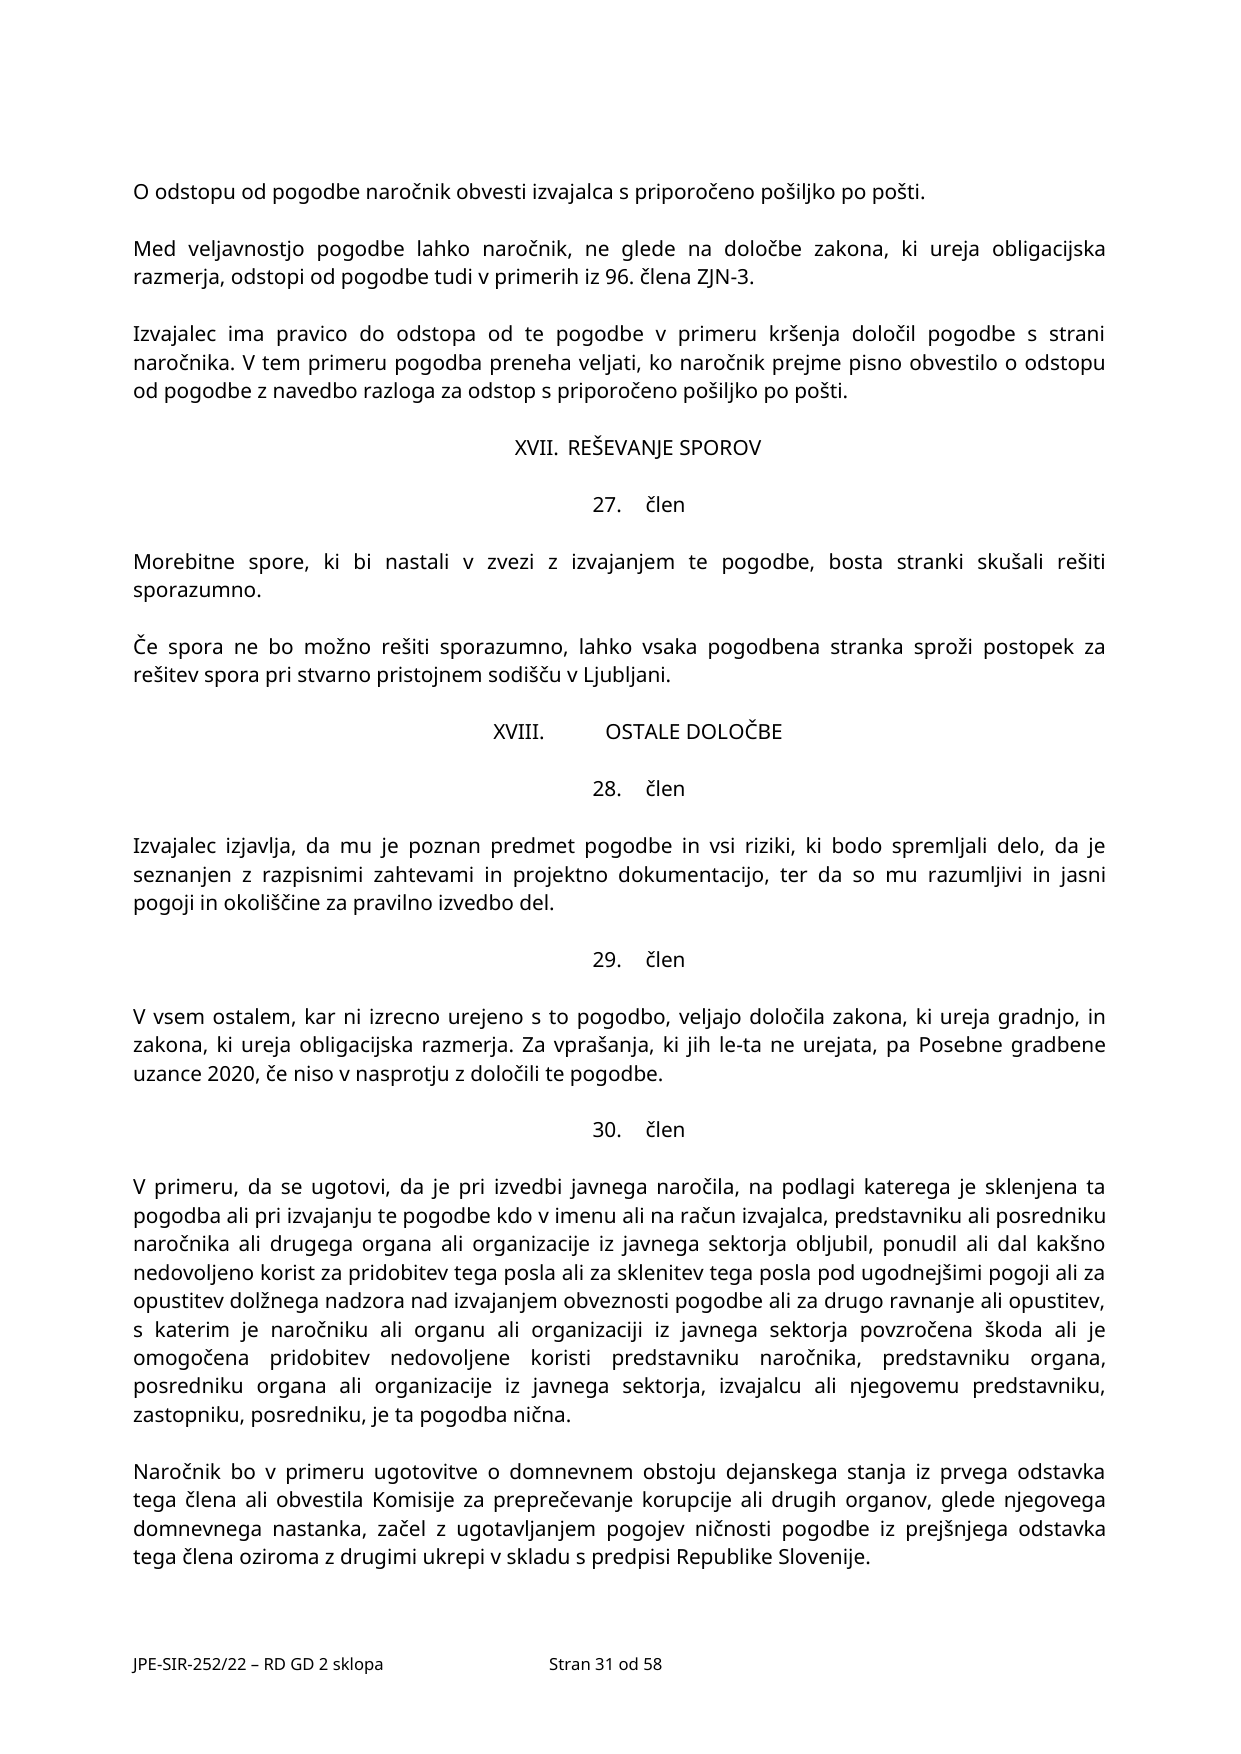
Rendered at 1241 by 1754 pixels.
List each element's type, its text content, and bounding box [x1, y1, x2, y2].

text Naročnik bo v primeru ugotovitve o domnevnem obstoju dejanskega stanja iz prvega odstavka tega člena ali obvestila Komisije za preprečevanje korupcije ali drugih organov, glede njegovega domnevnega nastanka, začel z ugotavljanjem pogojev ničnosti pogodbe iz prejšnjega odstavka tega člena oziroma z drugimi ukrepi v skladu s predpisi Republike Slovenije. [133, 1457, 1107, 1571]
text O odstopu od pogodbe naročnik obvesti izvajalca s priporočeno pošiljko po pošti. [133, 177, 1107, 206]
text V primeru, da se ugotovi, da je pri izvedbi javnega naročila, na podlagi katerega je sklenjena ta pogodba ali pri izvajanju te pogodbe kdo v imenu ali na račun izvajalca, predstavniku ali posredniku naročnika ali drugega organa ali organizacije iz javnega sektorja obljubil, ponudil ali dal kakšno nedovoljeno korist za pridobitev tega posla ali za sklenitev tega posla pod ugodnejšimi pogoji ali za opustitev dolžnega nadzora nad izvajanjem obveznosti pogodbe ali za drugo ravnanje ali opustitev, s katerim je naročniku ali organu ali organizaciji iz javnega sektorja povzročena škoda ali je omogočena pridobitev nedovoljene koristi predstavniku naročnika, predstavniku organa, posredniku organa ali organizacije iz javnega sektorja, izvajalcu ali njegovemu predstavniku, zastopniku, posredniku, je ta pogodba nična. [133, 1172, 1107, 1428]
text V vsem ostalem, kar ni izrecno urejeno s to pogodbo, veljajo določila zakona, ki ureja gradnjo, in zakona, ki ureja obligacijska razmerja. Za vprašanja, ki jih le-ta ne urejata, pa Posebne gradbene uzance 2020, če niso v nasprotju z določili te pogodbe. [133, 1002, 1107, 1087]
text Izvajalec izjavlja, da mu je poznan predmet pogodbe in vsi riziki, ki bodo spremljali delo, da je seznanjen z razpisnimi zahtevami in projektno dokumentacijo, ter da so mu razumljivi in jasni pogoji in okoliščine za pravilno izvedbo del. [133, 831, 1107, 917]
list OSTALE DOLOČBE [168, 717, 1107, 746]
text Med veljavnostjo pogodbe lahko naročnik, ne glede na določbe zakona, ki ureja obligacijska razmerja, odstopi od pogodbe tudi v primerih iz 96. člena ZJN-3. [133, 234, 1107, 291]
text Izvajalec ima pravico do odstopa od te pogodbe v primeru kršenja določil pogodbe s strani naročnika. V tem primeru pogodba preneha veljati, ko naročnik prejme pisno obvestilo o odstopu od pogodbe z navedbo razloga za odstop s priporočeno pošiljko po pošti. [133, 319, 1107, 405]
list REŠEVANJE SPOROV [168, 433, 1107, 462]
list člen [170, 490, 1107, 518]
list člen [170, 945, 1107, 973]
list člen [170, 1116, 1107, 1144]
list člen [170, 774, 1107, 803]
text Morebitne spore, ki bi nastali v zvezi z izvajanjem te pogodbe, bosta stranki skušali rešiti sporazumno. [133, 547, 1107, 604]
text Če spora ne bo možno rešiti sporazumno, lahko vsaka pogodbena stranka sproži postopek za rešitev spora pri stvarno pristojnem sodišču v Ljubljani. [133, 632, 1107, 689]
